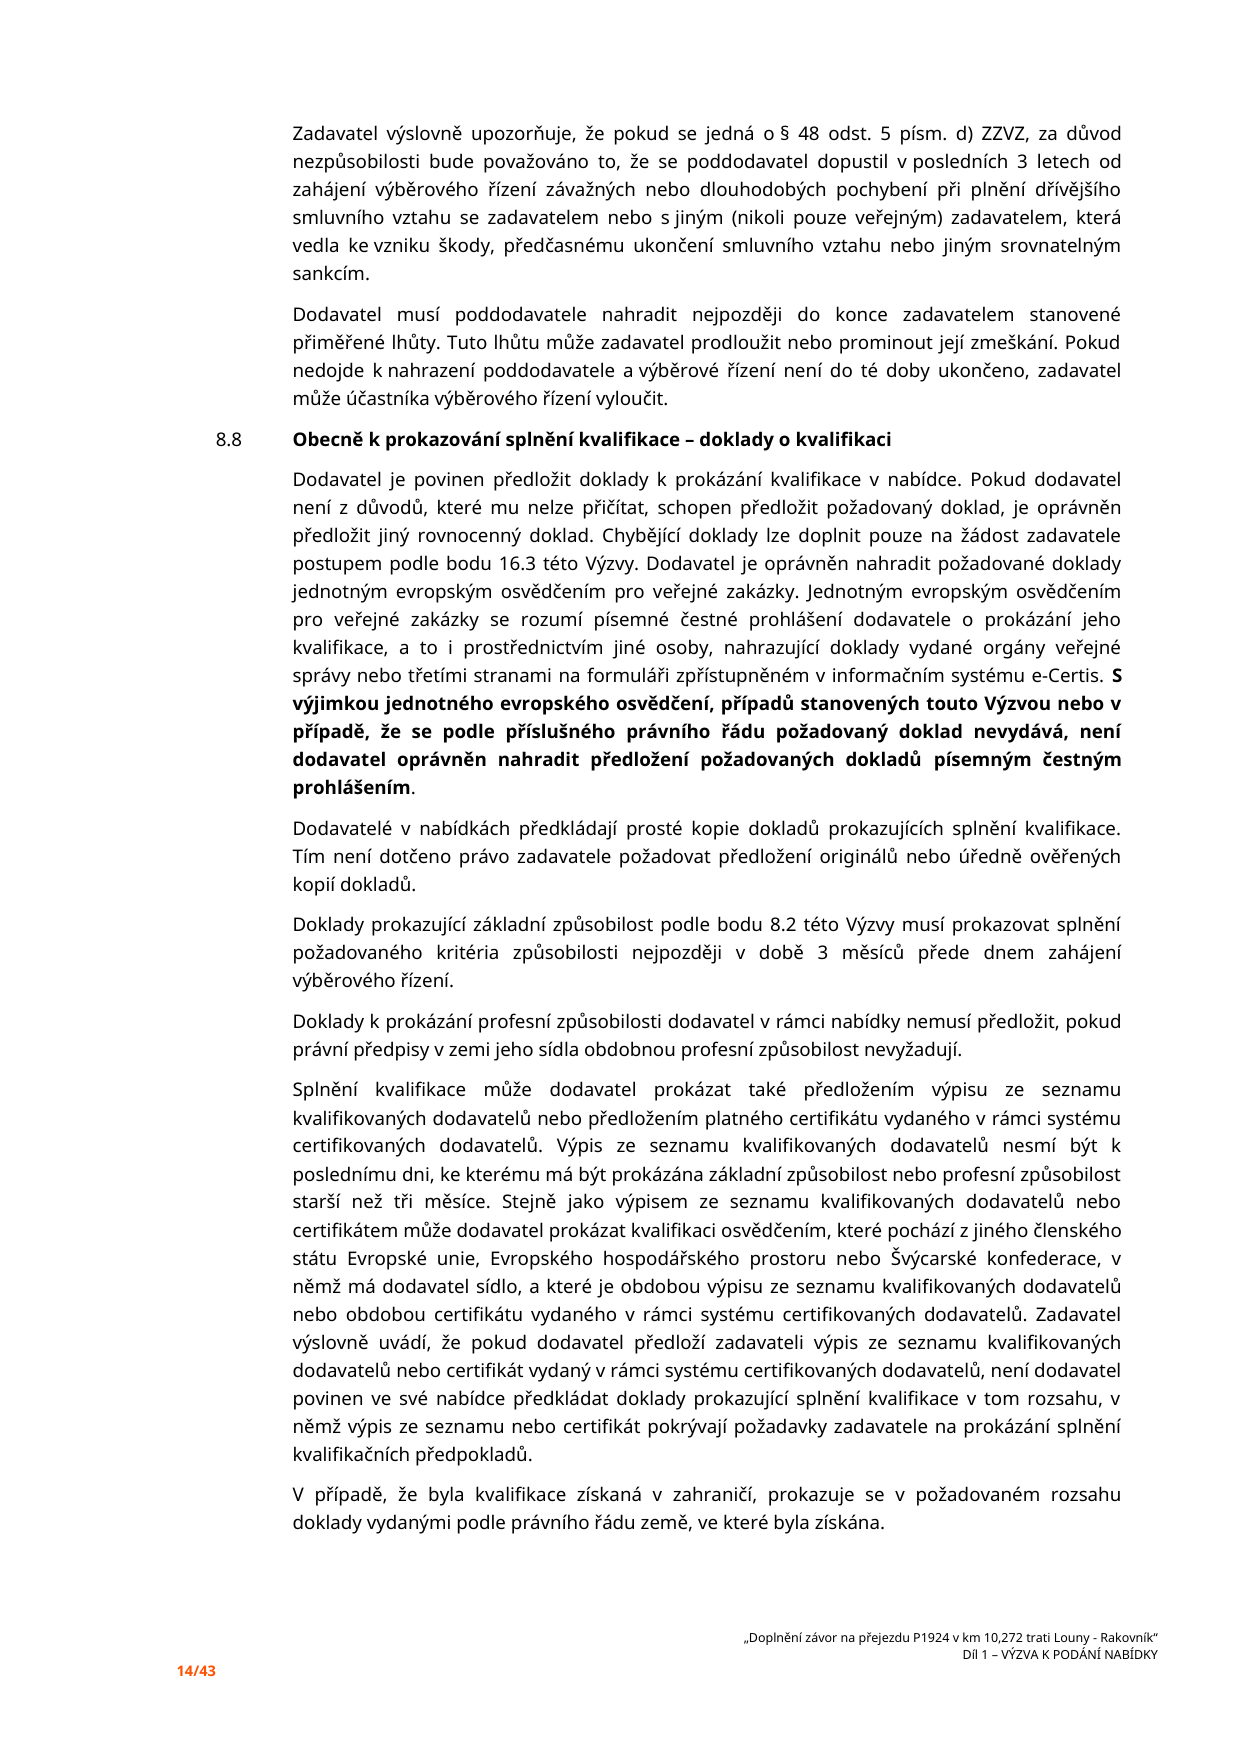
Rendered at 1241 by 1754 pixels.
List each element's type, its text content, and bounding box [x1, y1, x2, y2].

text Doklady k prokázání profesní způsobilosti dodavatel v rámci nabídky nemusí předložit, pokud právní předpisy v zemi jeho sídla obdobnou profesní způsobilost nevyžadují. [292, 1008, 1122, 1062]
text V případě, že byla kvalifikace získaná v zahraničí, prokazuje se v požadovaném rozsahu doklady vydanými podle právního řádu země, ve které byla získána. [292, 1482, 1122, 1535]
text Obecně k prokazování splnění kvalifikace – doklady o kvalifikaci [216, 426, 1122, 451]
text Dodavatel je povinen předložit doklady k prokázání kvalifikace v nabídce. Pokud dodavatel není z důvodů, které mu nelze přičítat, schopen předložit požadovaný doklad, je oprávněn předložit jiný rovnocenný doklad. Chybějící doklady lze doplnit pouze na žádost zadavatele postupem podle bodu 16.3 této Výzvy. Dodavatel je oprávněn nahradit požadované doklady jednotným evropským osvědčením pro veřejné zakázky. Jednotným evropským osvědčením pro veřejné zakázky se rozumí písemné čestné prohlášení dodavatele o prokázání jeho kvalifikace, a to i prostřednictvím jiné osoby, nahrazující doklady vydané orgány veřejné správy nebo třetími stranami na formuláři zpřístupněném v informačním systému e-Certis. S výjimkou jednotného evropského osvědčení, případů stanovených touto Výzvou nebo v případě, že se podle příslušného právního řádu požadovaný doklad nevydává, není dodavatel oprávněn nahradit předložení požadovaných dokladů písemným čestným prohlášením. [292, 466, 1122, 800]
text Doklady prokazující základní způsobilost podle bodu 8.2 této Výzvy musí prokazovat splnění požadovaného kritéria způsobilosti nejpozději v době 3 měsíců přede dnem zahájení výběrového řízení. [292, 912, 1122, 993]
text Splnění kvalifikace může dodavatel prokázat také předložením výpisu ze seznamu kvalifikovaných dodavatelů nebo předložením platného certifikátu vydaného v rámci systému certifikovaných dodavatelů. Výpis ze seznamu kvalifikovaných dodavatelů nesmí být k poslednímu dni, ke kterému má být prokázána základní způsobilost nebo profesní způsobilost starší než tři měsíce. Stejně jako výpisem ze seznamu kvalifikovaných dodavatelů nebo certifikátem může dodavatel prokázat kvalifikaci osvědčením, které pochází z jiného členského státu Evropské unie, Evropského hospodářského prostoru nebo Švýcarské konfederace, v němž má dodavatel sídlo, a které je obdobou výpisu ze seznamu kvalifikovaných dodavatelů nebo obdobou certifikátu vydaného v rámci systému certifikovaných dodavatelů. Zadavatel výslovně uvádí, že pokud dodavatel předloží zadavateli výpis ze seznamu kvalifikovaných dodavatelů nebo certifikát vydaný v rámci systému certifikovaných dodavatelů, není dodavatel povinen ve své nabídce předkládat doklady prokazující splnění kvalifikace v tom rozsahu, v němž výpis ze seznamu nebo certifikát pokrývají požadavky zadavatele na prokázání splnění kvalifikačních předpokladů. [292, 1077, 1122, 1467]
list Dodavatel musí poddodavatele nahradit nejpozději do konce zadavatelem stanovené přiměřené lhůty. Tuto lhůtu může zadavatel prodloužit nebo prominout její zmeškání. Pokud nedojde k nahrazení poddodavatele a výběrové řízení není do té doby ukončeno, zadavatel může účastníka výběrového řízení vyloučit. [292, 301, 1122, 411]
text Dodavatelé v nabídkách předkládají prosté kopie dokladů prokazujících splnění kvalifikace. Tím není dotčeno právo zadavatele požadovat předložení originálů nebo úředně ověřených kopií dokladů. [292, 815, 1122, 897]
text Zadavatel výslovně upozorňuje, že pokud se jedná o § 48 odst. 5 písm. d) ZZVZ, za důvod nezpůsobilosti bude považováno to, že se poddodavatel dopustil v posledních 3 letech od zahájení výběrového řízení závažných nebo dlouhodobých pochybení při plnění dřívějšího smluvního vztahu se zadavatelem nebo s jiným (nikoli pouze veřejným) zadavatelem, která vedla ke vzniku škody, předčasnému ukončení smluvního vztahu nebo jiným srovnatelným sankcím. [292, 121, 1122, 286]
